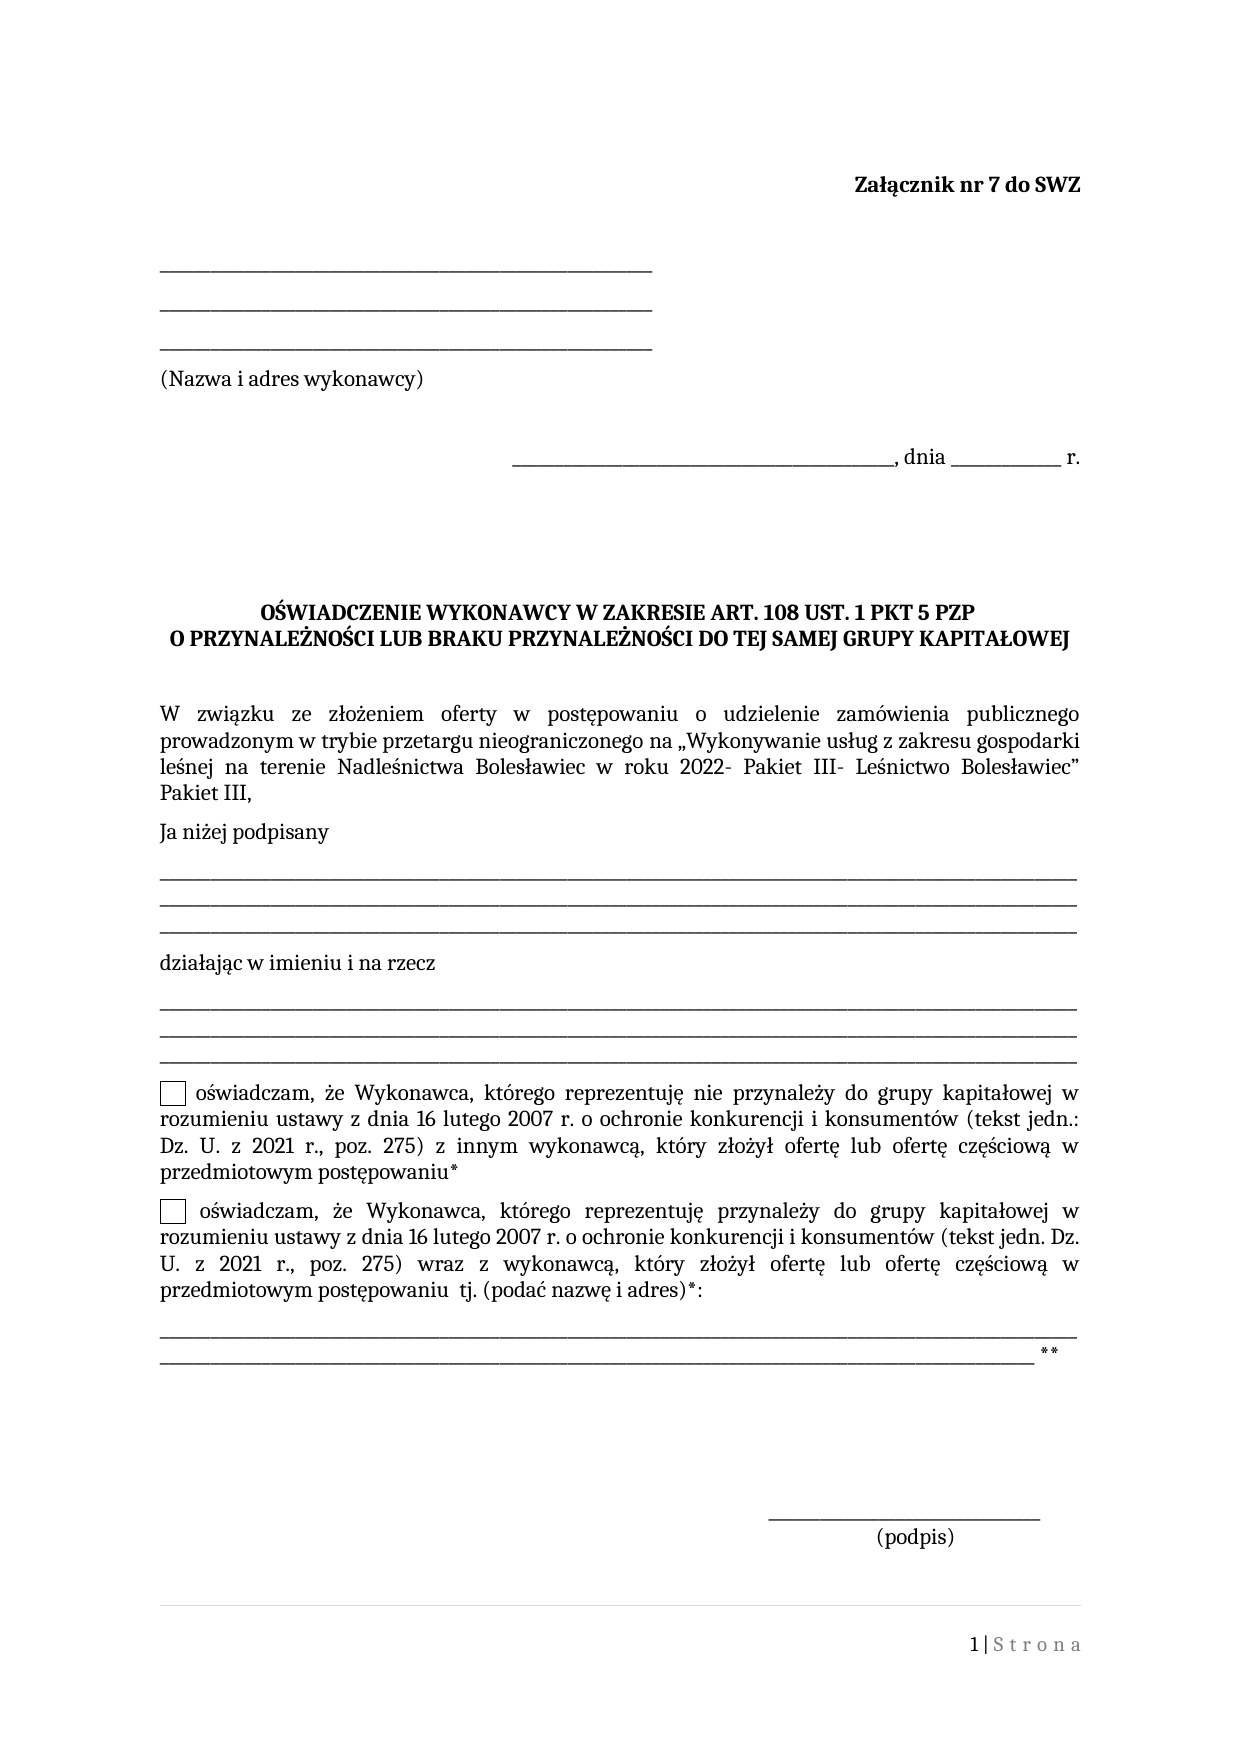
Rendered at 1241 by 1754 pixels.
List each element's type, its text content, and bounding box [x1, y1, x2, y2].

text __________________________________________________________ [159, 327, 1081, 354]
text ____________________________________________________________________________________________________________________________________________________________________________________________________________________________________________________________________________________________________________________________________ [159, 858, 1081, 937]
text działając w imieniu i na rzecz [159, 949, 1081, 976]
text Ja niżej podpisany [159, 819, 1081, 845]
text __________________________________________________________ [159, 288, 1081, 315]
text ___________________________________________________________________________________________________________________________________________________________________________________________________________________ ** [159, 1316, 1081, 1368]
text W związku ze złożeniem oferty w postępowaniu o udzielenie zamówienia publicznego prowadzonym w trybie przetargu nieograniczonego na „Wykonywanie usług z zakresu gospodarki leśnej na terenie Nadleśnictwa Bolesławiec w roku 2022- Pakiet III- Leśnictwo Bolesławiec” Pakiet III, [159, 701, 1081, 806]
text oświadczam, że Wykonawca, którego reprezentuję nie przynależy do grupy kapitałowej w rozumieniu ustawy z dnia 16 lutego 2007 r. o ochronie konkurencji i konsumentów (tekst jedn.: Dz. U. z 2021 r., poz. 275) z innym wykonawcą, który złożył ofertę lub ofertę częściową w przedmiotowym postępowaniu* [159, 1080, 1081, 1185]
text __________________________________________________________ [159, 250, 1081, 276]
text _____________________________________________, dnia _____________ r. [159, 444, 1081, 470]
text ____________________________________________________________________________________________________________________________________________________________________________________________________________________________________________________________________________________________________________________________________ [159, 988, 1081, 1067]
text ________________________________ (podpis) [750, 1497, 1081, 1550]
text oświadczam, że Wykonawca, którego reprezentuję przynależy do grupy kapitałowej w rozumieniu ustawy z dnia 16 lutego 2007 r. o ochronie konkurencji i konsumentów (tekst jedn. Dz. U. z 2021 r., poz. 275) wraz z wykonawcą, który złożył ofertę lub ofertę częściową w przedmiotowym postępowaniu tj. (podać nazwę i adres)*: [159, 1198, 1081, 1303]
text OŚWIADCZENIE WYKONAWCY W ZAKRESIE ART. 108 UST. 1 PKT 5 PZP O PRZYNALEŻNOŚCI LUB BRAKU PRZYNALEŻNOŚCI DO TEJ SAMEJ GRUPY KAPITAŁOWEJ [159, 599, 1081, 652]
text (Nazwa i adres wykonawcy) [159, 366, 1081, 393]
text Załącznik nr 7 do SWZ [159, 172, 1081, 198]
